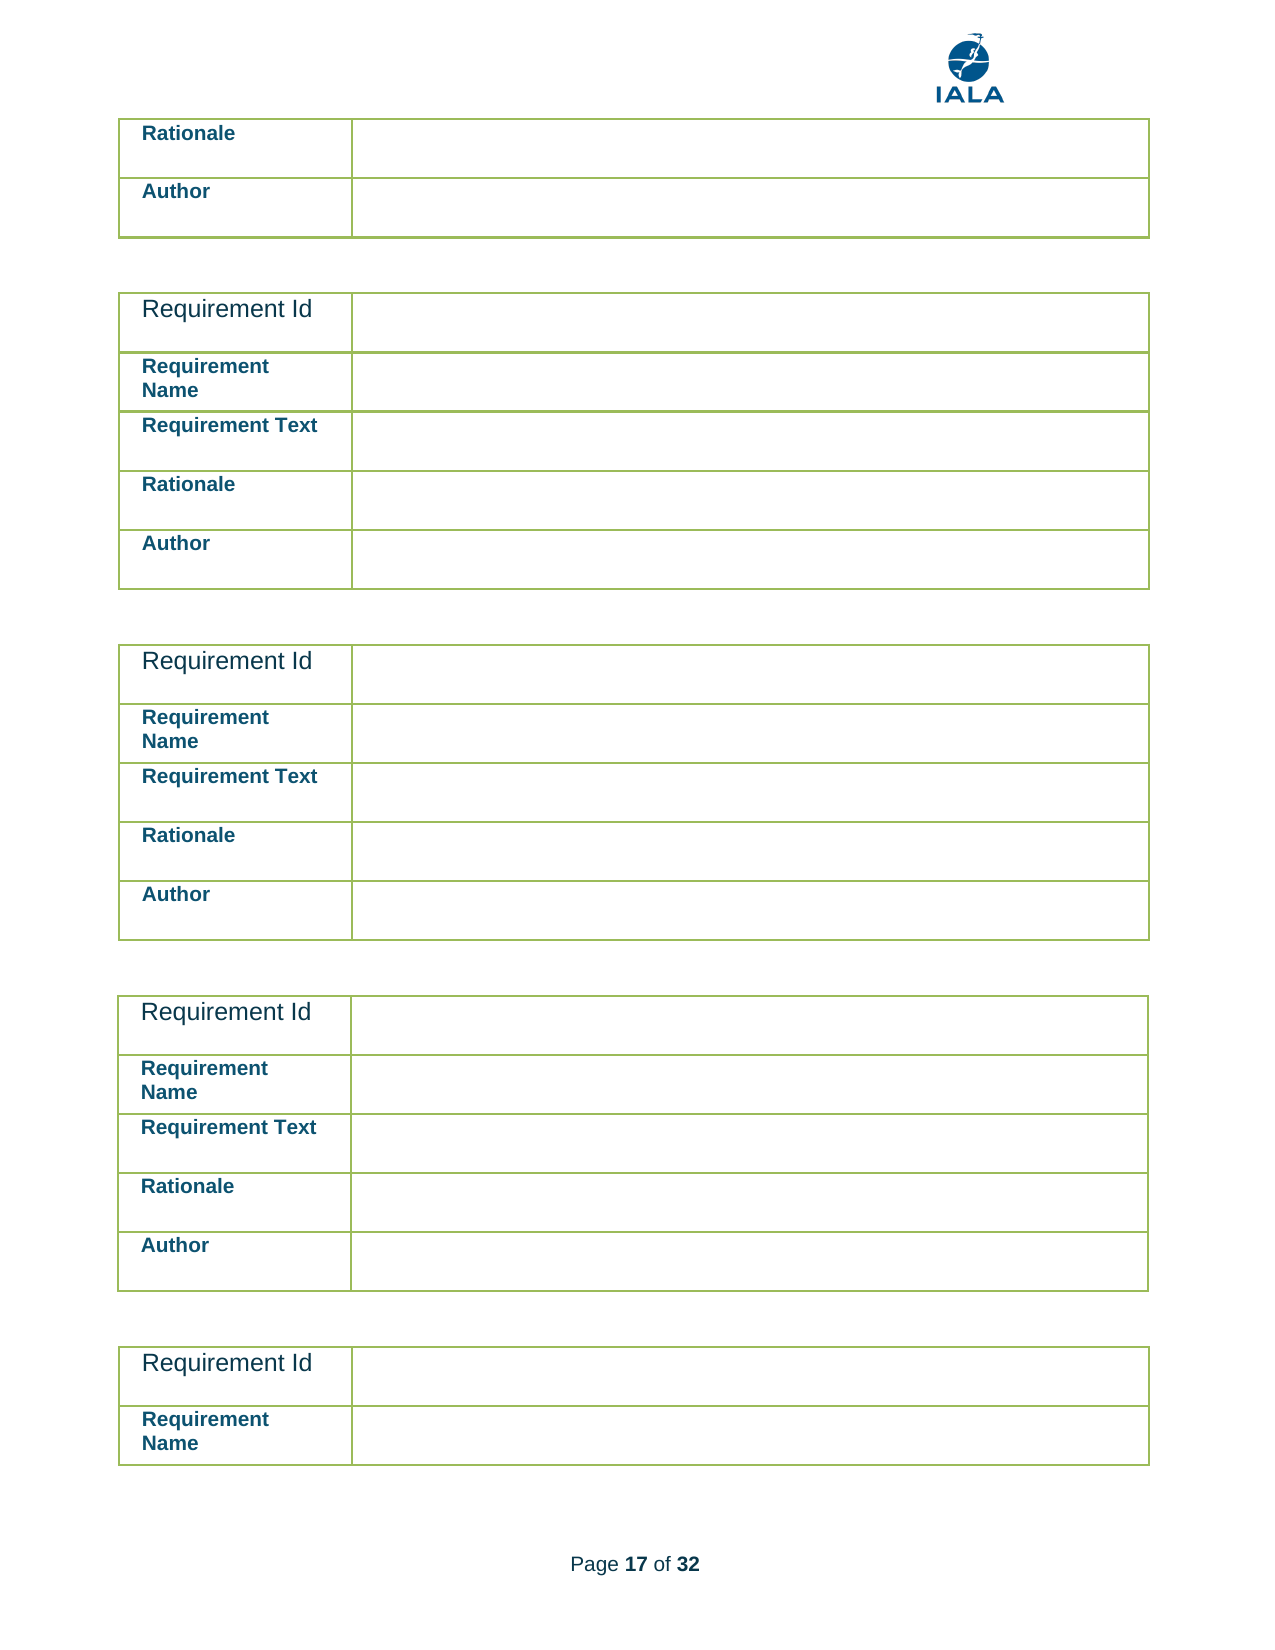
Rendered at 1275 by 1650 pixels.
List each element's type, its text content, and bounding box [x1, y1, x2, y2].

table_header [352, 997, 1147, 1054]
table_cell [353, 764, 1148, 821]
table_cell [353, 120, 1148, 177]
picture [921, 25, 1016, 118]
table_cell Rationale [120, 823, 351, 880]
table_cell [353, 531, 1148, 588]
table_cell [353, 472, 1148, 528]
table_cell Rationale [120, 472, 351, 528]
table_cell [353, 823, 1148, 880]
table_header Requirement Id [120, 646, 351, 703]
table_header Requirement Id [120, 294, 351, 351]
table_header [353, 1348, 1148, 1405]
table_cell Author [120, 179, 351, 236]
table_cell [353, 882, 1148, 939]
table_cell Requirement Text [120, 413, 351, 469]
table_cell [352, 1056, 1147, 1113]
table_cell Requirement Name [119, 1056, 350, 1113]
table_cell Requirement Name [120, 1407, 351, 1464]
table_cell Requirement Name [120, 705, 351, 762]
table_cell [352, 1233, 1147, 1290]
table_cell Requirement Text [119, 1115, 350, 1172]
table_header Requirement Id [119, 997, 350, 1054]
table_header Requirement Id [120, 1348, 351, 1405]
table_cell [353, 354, 1148, 410]
table_header [353, 646, 1148, 703]
table_cell [353, 413, 1148, 469]
table_cell Rationale [120, 120, 351, 177]
table_cell Author [119, 1233, 350, 1290]
table_header [353, 294, 1148, 351]
table_cell [352, 1174, 1147, 1231]
table_cell Author [120, 531, 351, 588]
table_cell Author [120, 882, 351, 939]
table_cell [353, 179, 1148, 236]
table_cell Rationale [119, 1174, 350, 1231]
table_cell Requirement Name [120, 354, 351, 410]
table_cell Requirement Text [120, 764, 351, 821]
table_cell [353, 1407, 1148, 1464]
table_cell [353, 705, 1148, 762]
table_cell [352, 1115, 1147, 1172]
